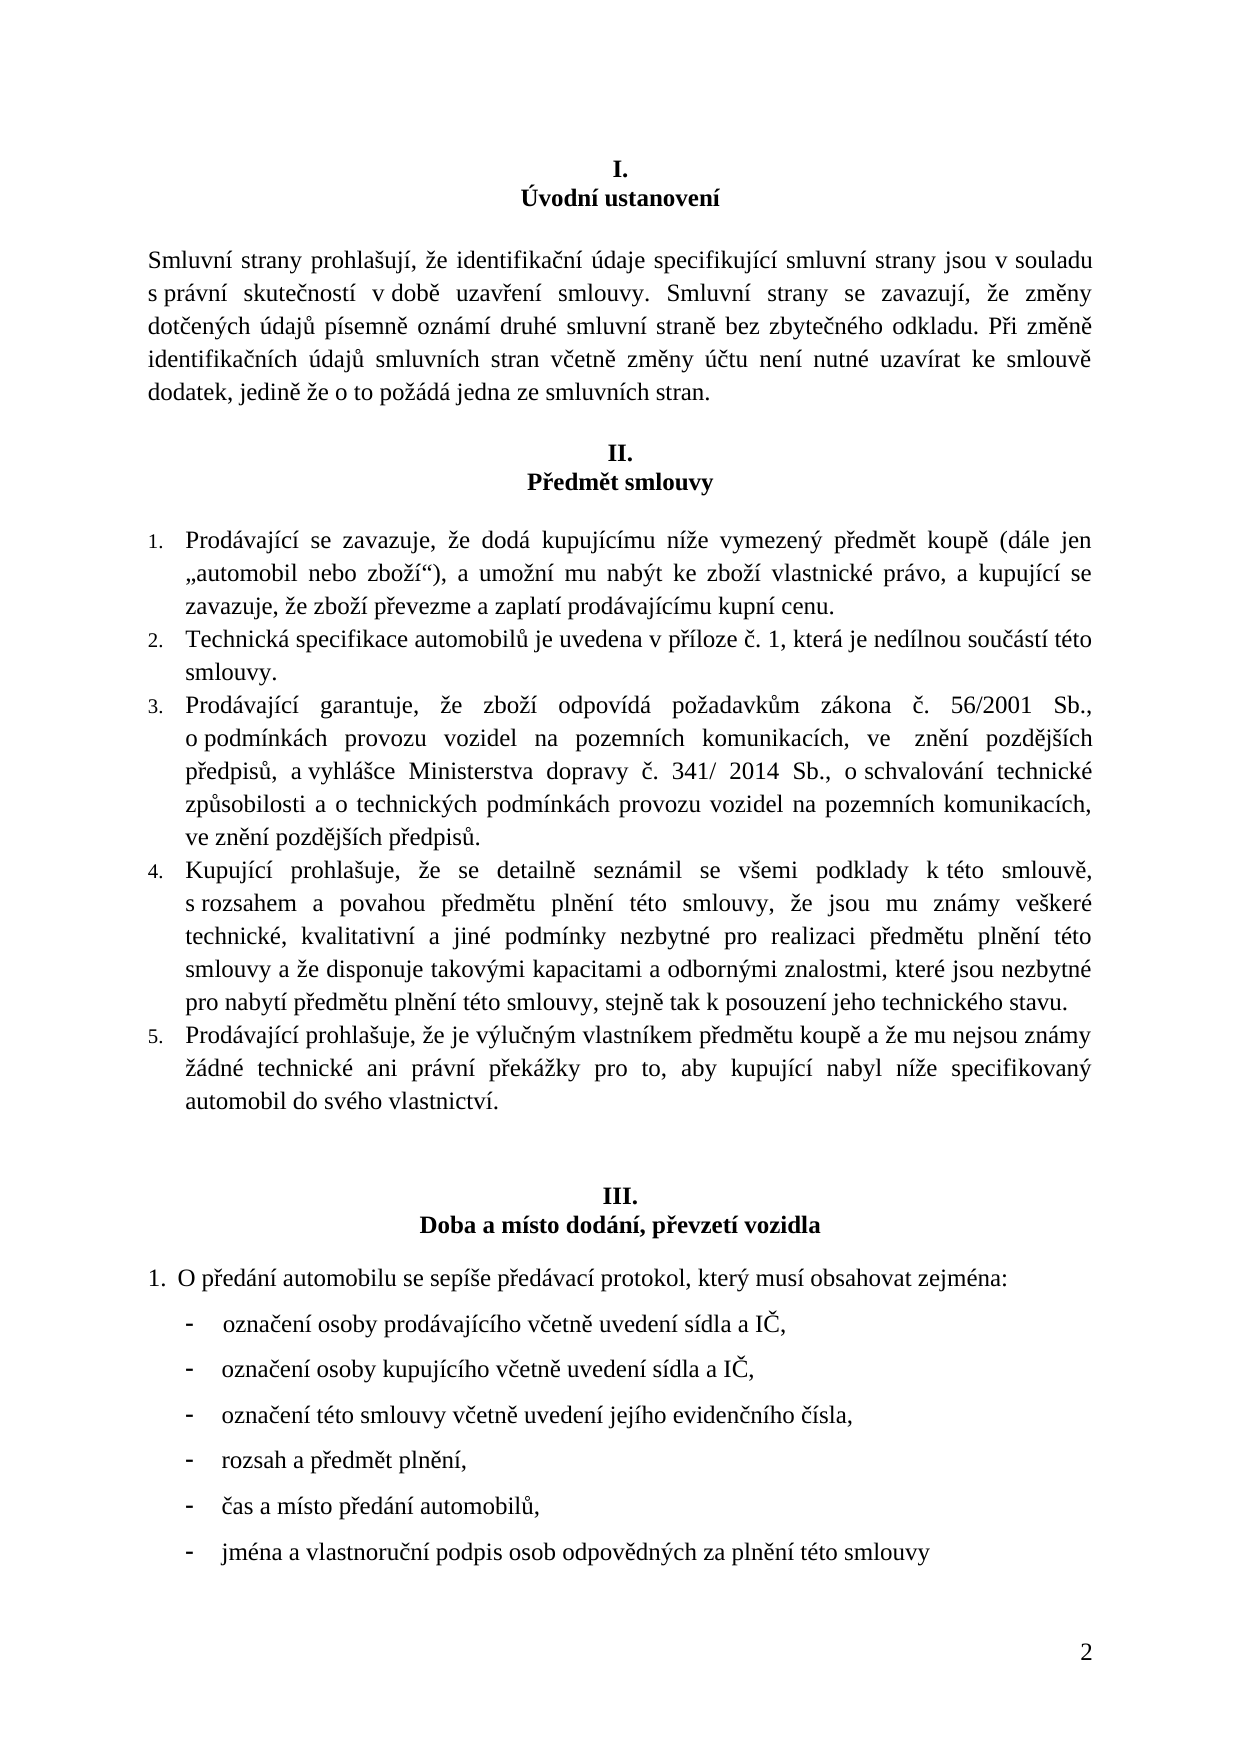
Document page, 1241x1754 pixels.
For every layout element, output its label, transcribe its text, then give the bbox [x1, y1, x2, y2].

text Doba a místo dodání, převzetí vozidla [148, 1210, 1093, 1238]
list Prodávající prohlašuje, že je výlučným vlastníkem předmětu koupě a že mu nejsou známy žádné technické ani právní překážky pro to, aby kupující nabyl níže specifikovaný automobil do svého vlastnictví. [148, 1020, 1093, 1115]
text II. [148, 438, 1093, 467]
list Prodávající garantuje, že zboží odpovídá požadavkům zákona č. 56/2001 Sb., o podmínkách provozu vozidel na pozemních komunikacích, ve znění pozdějších předpisů, a vyhlášce Ministerstva dopravy č. 341/ 2014 Sb., o schvalování technické způsobilosti a o technických podmínkách provozu vozidel na pozemních komunikacích, ve znění pozdějších předpisů. [148, 690, 1093, 851]
list Prodávající se zavazuje, že dodá kupujícímu níže vymezený předmět koupě (dále jen „automobil nebo zboží“), a umožní mu nabýt ke zboží vlastnické právo, a kupující se zavazuje, že zboží převezme a zaplatí prodávajícímu kupní cenu. [148, 525, 1093, 619]
list označení osoby prodávajícího včetně uvedení sídla a IČ, [185, 1309, 1093, 1338]
list rozsah a předmět plnění, [185, 1446, 1093, 1474]
list čas a místo předání automobilů, [185, 1491, 1093, 1520]
list O předání automobilu se sepíše předávací protokol, který musí obsahovat zejména: [148, 1263, 1093, 1292]
text III. [148, 1181, 1093, 1210]
list označení osoby kupujícího včetně uvedení sídla a IČ, [185, 1354, 1093, 1383]
text I. [148, 154, 1093, 183]
text Předmět smlouvy [148, 467, 1093, 496]
list Technická specifikace automobilů je uvedena v příloze č. 1, která je nedílnou součástí této smlouvy. [148, 624, 1093, 686]
list Kupující prohlašuje, že se detailně seznámil se všemi podklady k této smlouvě, s rozsahem a povahou předmětu plnění této smlouvy, že jsou mu známy veškeré technické, kvalitativní a jiné podmínky nezbytné pro realizaci předmětu plnění této smlouvy a že disponuje takovými kapacitami a odbornými znalostmi, které jsou nezbytné pro nabytí předmětu plnění této smlouvy, stejně tak k posouzení jeho technického stavu. [148, 855, 1093, 1016]
list jména a vlastnoruční podpis osob odpovědných za plnění této smlouvy [185, 1537, 1093, 1565]
text Smluvní strany prohlašují, že identifikační údaje specifikující smluvní strany jsou v souladu s právní skutečností v době uzavření smlouvy. Smluvní strany se zavazují, že změny dotčených údajů písemně oznámí druhé smluvní straně bez zbytečného odkladu. Při změně identifikačních údajů smluvních stran včetně změny účtu není nutné uzavírat ke smlouvě dodatek, jedině že o to požádá jedna ze smluvních stran. [148, 245, 1093, 406]
text Úvodní ustanovení [148, 183, 1093, 212]
list označení této smlouvy včetně uvedení jejího evidenčního čísla, [185, 1400, 1093, 1429]
